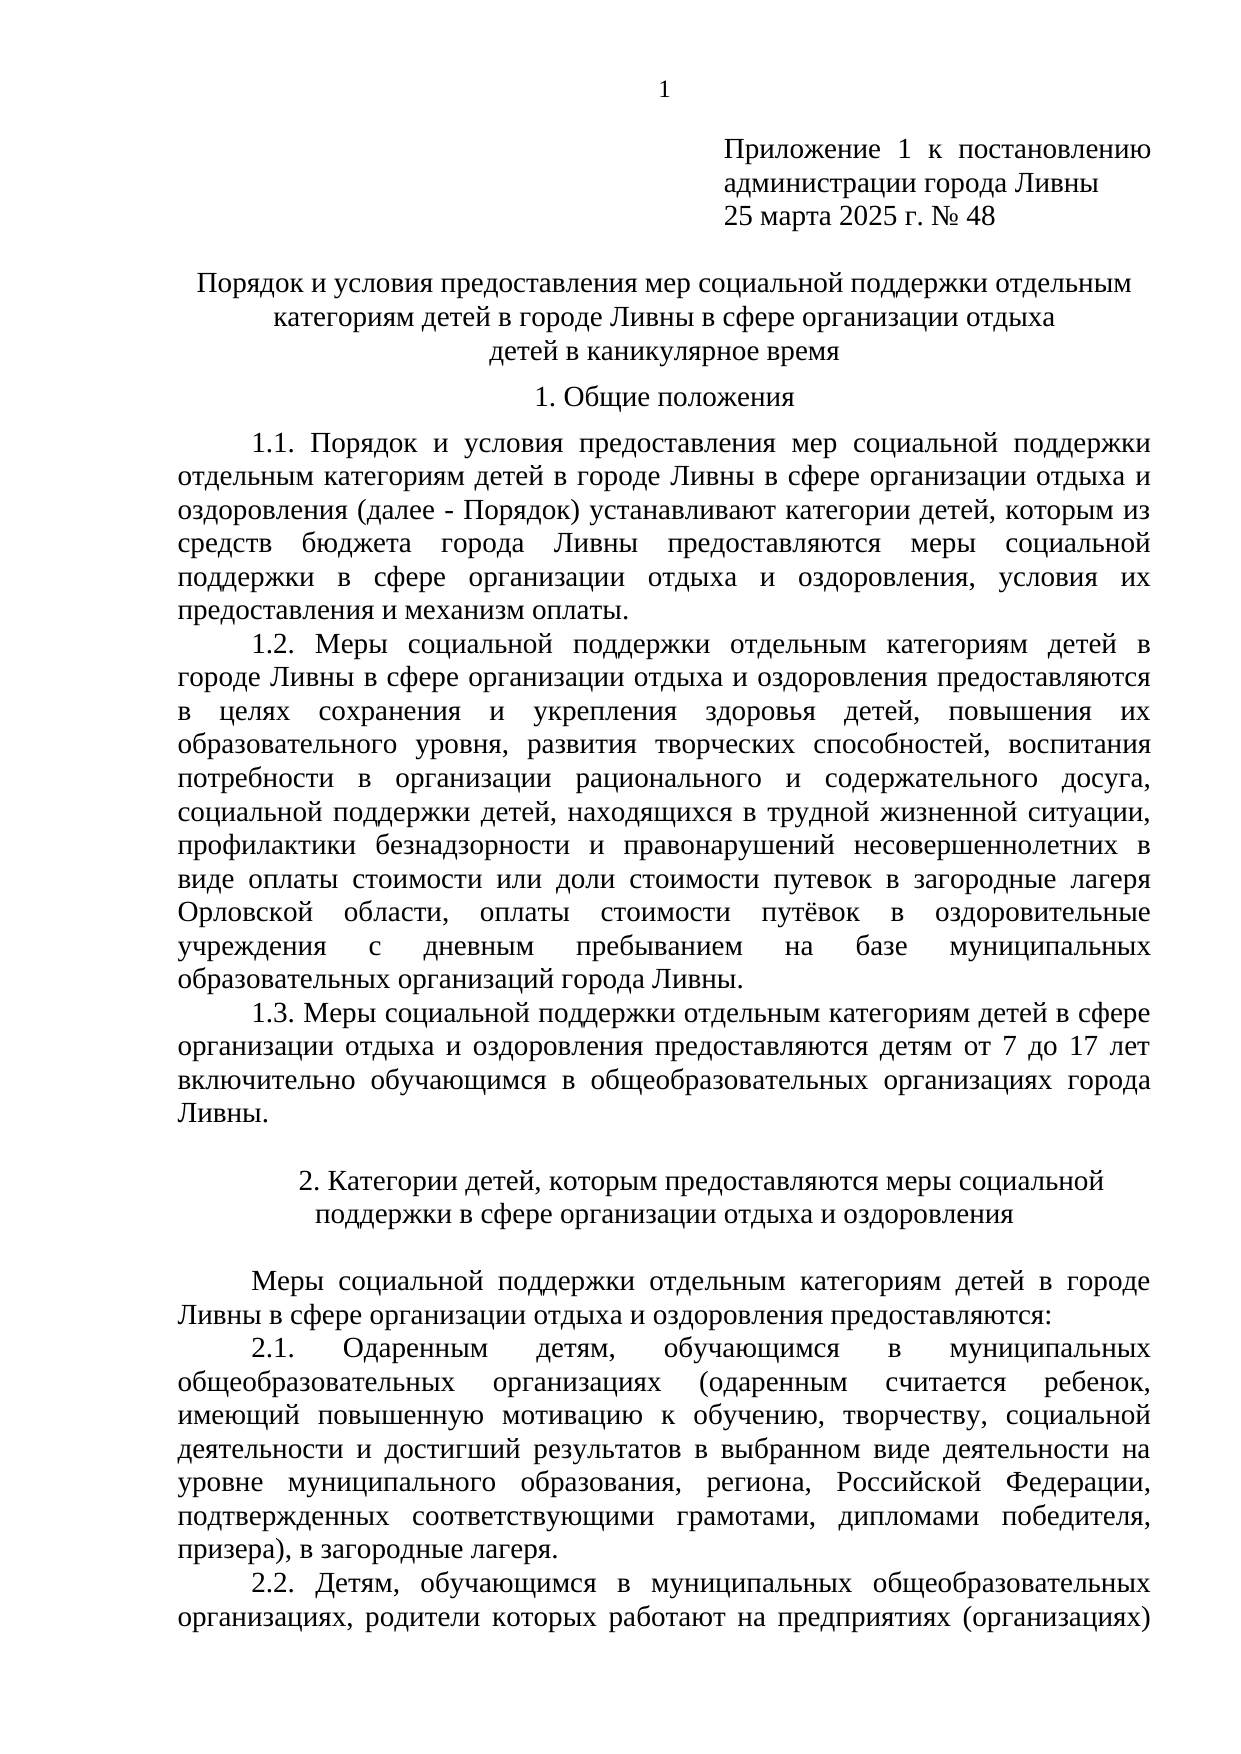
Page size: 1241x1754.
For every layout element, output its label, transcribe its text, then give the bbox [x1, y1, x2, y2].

text детей в каникулярное время [177, 333, 1152, 366]
text 2. Категории детей, которым предоставляются меры социальной поддержки в сфере организации отдыха и оздоровления [177, 1163, 1152, 1230]
text 1. Общие положения [177, 379, 1152, 412]
text Приложение 1 к постановлению администрации города Ливны [723, 131, 1152, 198]
text Порядок и условия предоставления мер социальной поддержки отдельным категориям детей в городе Ливны в сфере организации отдыха [177, 266, 1152, 333]
text 25 марта 2025 г. № 48 [723, 198, 1152, 232]
text Меры социальной поддержки отдельным категориям детей в городе Ливны в сфере организации отдыха и оздоровления предоставляются: [177, 1263, 1152, 1330]
text 1.3. Меры социальной поддержки отдельным категориям детей в сфере организации отдыха и оздоровления предоставляются детям от 7 до 17 лет включительно обучающимся в общеобразовательных организациях города Ливны. [177, 995, 1152, 1129]
text 1.2. Меры социальной поддержки отдельным категориям детей в городе Ливны в сфере организации отдыха и оздоровления предоставляются в целях сохранения и укрепления здоровья детей, повышения их образовательного уровня, развития творческих способностей, воспитания потребности в организации рационального и содержательного досуга, социальной поддержки детей, находящихся в трудной жизненной ситуации, профилактики безнадзорности и правонарушений несовершеннолетних в виде оплаты стоимости или доли стоимости путевок в загородные лагеря Орловской области, оплаты стоимости путёвок в оздоровительные учреждения с дневным пребыванием на базе муниципальных образовательных организаций города Ливны. [177, 626, 1152, 995]
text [177, 1565, 1152, 1632]
text 2.1. Одаренным детям, обучающимся в муниципальных общеобразовательных организациях (одаренным считается ребенок, имеющий повышенную мотивацию к обучению, творчеству, социальной деятельности и достигший результатов в выбранном виде деятельности на уровне муниципального образования, региона, Российской Федерации, подтвержденных соответствующими грамотами, дипломами победителя, призера), в загородные лагеря. [177, 1330, 1152, 1565]
text 1.1. Порядок и условия предоставления мер социальной поддержки отдельным категориям детей в городе Ливны в сфере организации отдыха и оздоровления (далее - Порядок) устанавливают категории детей, которым из средств бюджета города Ливны предоставляются меры социальной поддержки в сфере организации отдыха и оздоровления, условия их предоставления и механизм оплаты. [177, 425, 1152, 626]
